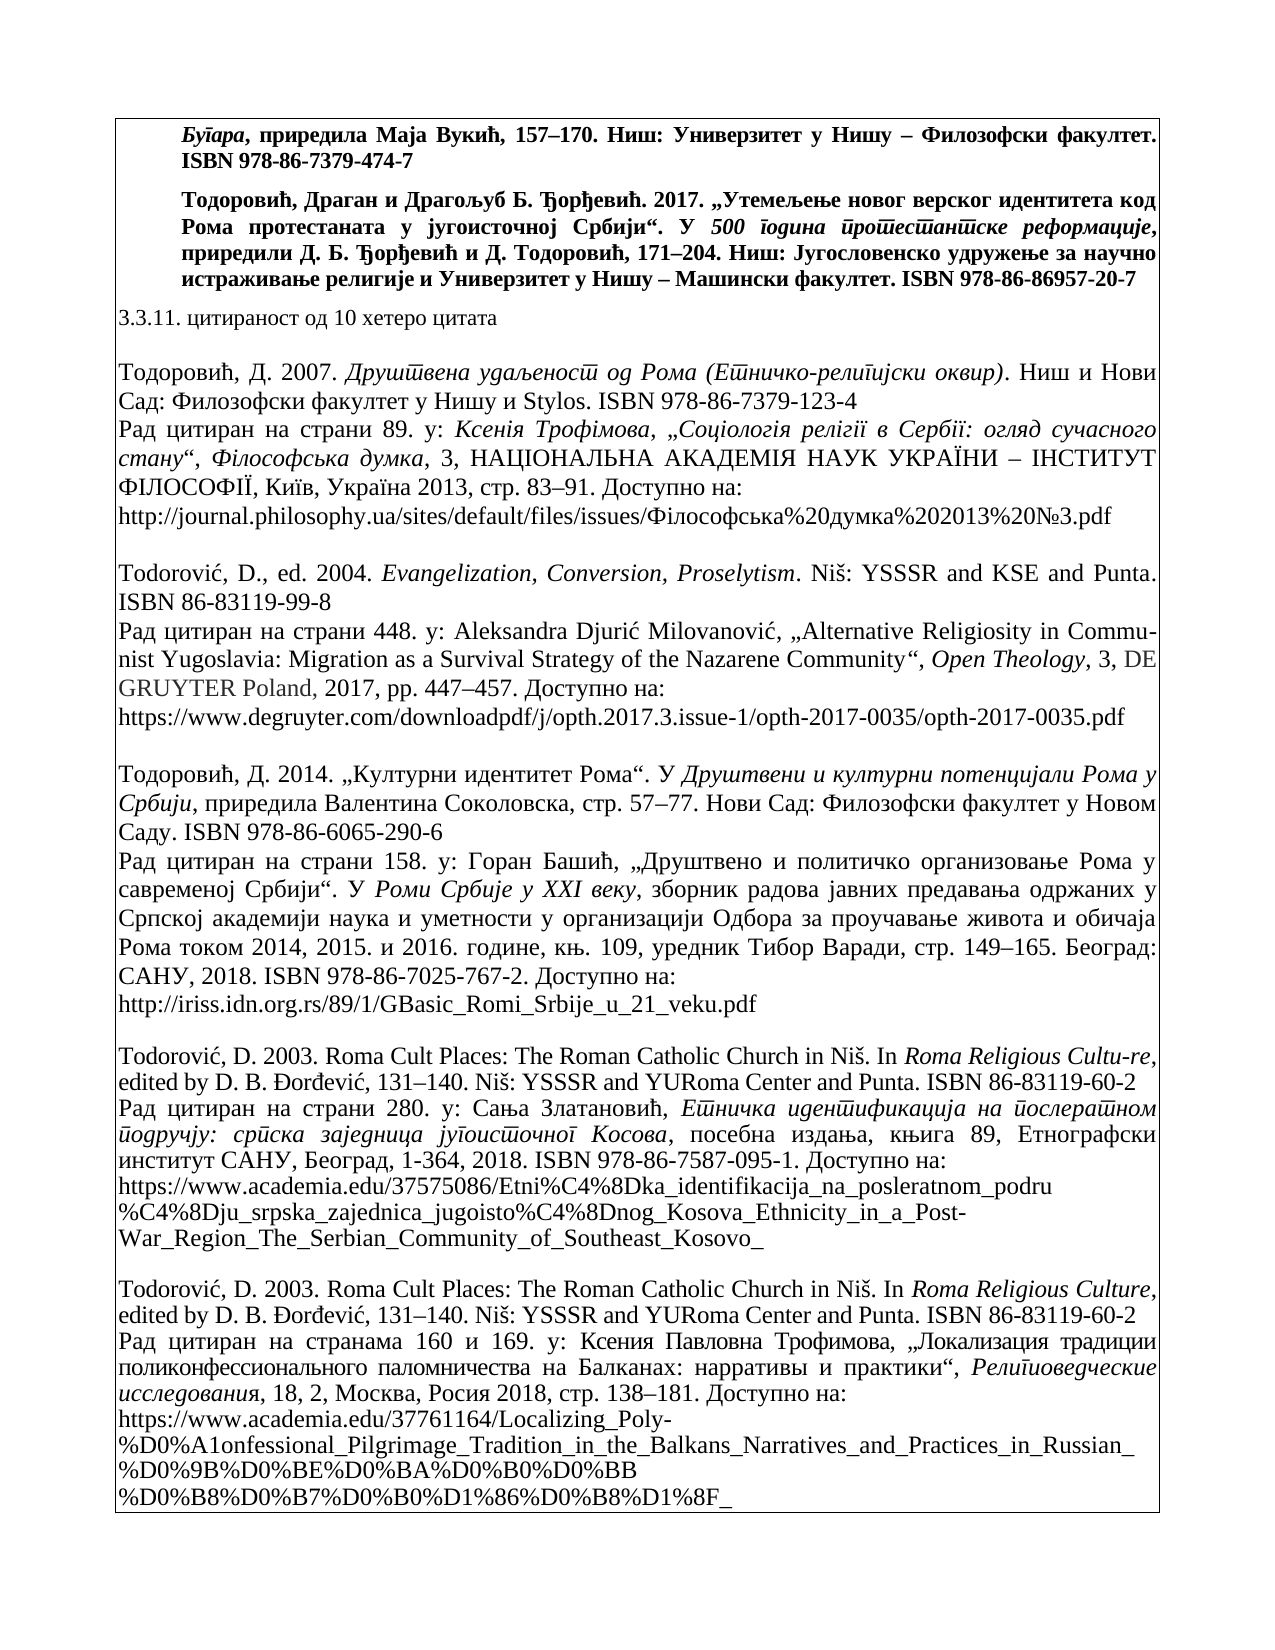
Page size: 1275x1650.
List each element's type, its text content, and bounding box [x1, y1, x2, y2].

text Тодоровић, Драган и Драгољуб Б. Ђорђевић. 2017. „Утемељење новог верског идентитета код Рома протестаната у југоисточној Србији“. У 500 година протестантске реформације, приредили Д. Б. Ђорђевић и Д. Тодоровић, 171–204. Ниш: Југословенско удружење за научно истраживање религије и Универзитет у Нишу – Машински факултет. ISBN 978-86-86957-20-7 [116, 183, 1159, 292]
text Тодоровић, Д. 2007. Друштвена удаљеност од Рома (Етничко-религијски оквир). Ниш и Нови Сад: Филозофски факултет у Нишу и Stylos. ISBN 978-86-7379-123-4 [118, 357, 1157, 414]
text http://iriss.idn.org.rs/89/1/GBasic_Romi_Srbije_u_21_veku.pdf [118, 989, 1157, 1018]
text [116, 119, 1159, 174]
text Рад цитиран на страни 89. у: Ксенія Трофімова, „Соціологія релігії в Сербії: огляд сучасного стану“, Філософська думка, 3, НАЦІОНАЛЬНА АКАДЕМІЯ НАУК УКРАЇНИ – ІНСТИТУТ ФІЛОСОФІЇ, Київ, Українa 2013, стр. 83–91. Доступно на: [118, 414, 1157, 501]
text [116, 1403, 1159, 1512]
text Todorović, D., ed. 2004. Evangelization, Conversion, Proselytism. Niš: YSSSR and KSE and Punta. ISBN 86-83119-99-8 [118, 558, 1157, 616]
text http://journal.philosophy.ua/sites/default/files/issues/Філософська%20думка%202013%20№3.pdf [118, 501, 1157, 529]
text Todorović, D. 2003. Roma Cult Places: The Roman Catholic Church in Niš. In Roma Religious Cultu-re, edited by D. B. Đorđević, 131–140. Niš: YSSSR and YURoma Center and Punta. ISBN 86-83119-60-2 [118, 1044, 1157, 1096]
text https://www.degruyter.com/downloadpdf/j/opth.2017.3.issue-1/opth-2017-0035/opth-2017-0035.pdf [118, 702, 1157, 731]
text https://www.academia.edu/37575086/Etni%C4%8Dka_identifikacija_na_posleratnom_podru%C4%8Dju_srpska_zajednica_jugoisto%C4%8Dnog_Kosova_Ethnicity_in_a_Post-War_Region_The_Serbian_Community_of_Southeast_Kosovo_ [118, 1174, 1157, 1251]
text Todorović, D. 2003. Roma Cult Places: The Roman Catholic Church in Niš. In Roma Religious Culture, edited by D. B. Đorđević, 131–140. Niš: YSSSR and YURoma Center and Punta. ISBN 86-83119-60-2 [118, 1277, 1157, 1329]
text Рад цитиран на страни 158. у: Горан Башић, „Друштвено и политичко организовање Рома у савременој Србији“. У Роми Србије у XXI веку, зборник радова јавних предавања одржаних у Српској академији наука и уметности у организацији Одбора за проучавање живота и обичаја Рома током 2014, 2015. и 2016. године, књ. 109, уредник Тибор Варади, стр. 149–165. Београд: САНУ, 2018. ISBN 978-86-7025-767-2. Доступно на: [118, 846, 1157, 989]
text Рад цитиран на странама 160 и 169. у: Ксения Павловна Трофимова, „Локализация традиции поликонфессионального паломничества на Балканах: нарративы и практики“, Религиоведческие исследования, 18, 2, Москва, Росия 2018, стр. 138–181. Доступно на: [118, 1329, 1157, 1403]
text 3.3.11. цитираност од 10 хетеро цитата [116, 301, 1159, 331]
text Тодоровић, Д. 2014. „Културни идентитет Рома“. У Друштвени и културни потенцијали Рома у Србији, приредила Валентина Соколовска, стр. 57–77. Нови Сад: Филозофски факултет у Новом Саду. ISBN 978-86-6065-290-6 [118, 759, 1157, 846]
text Рад цитиран на страни 448. у: Aleksandra Djurić Milovanović, „Alternative Religiosity in Commu-nist Yugoslavia: Migration as a Survival Strategy of the Nazarene Community“, Open Theology, 3, DE GRUYTER Poland, 2017, pp. 447–457. Доступно на: [118, 616, 1157, 702]
text Рад цитиран на страни 280. у: Сања Златановић, Етничка идентификација на послератном подручју: српска заједница југоисточног Косова, посебна издања, књига 89, Етнографски институт САНУ, Београд, 1-364, 2018. ISBN 978-86-7587-095-1. Доступно на: [118, 1096, 1157, 1174]
